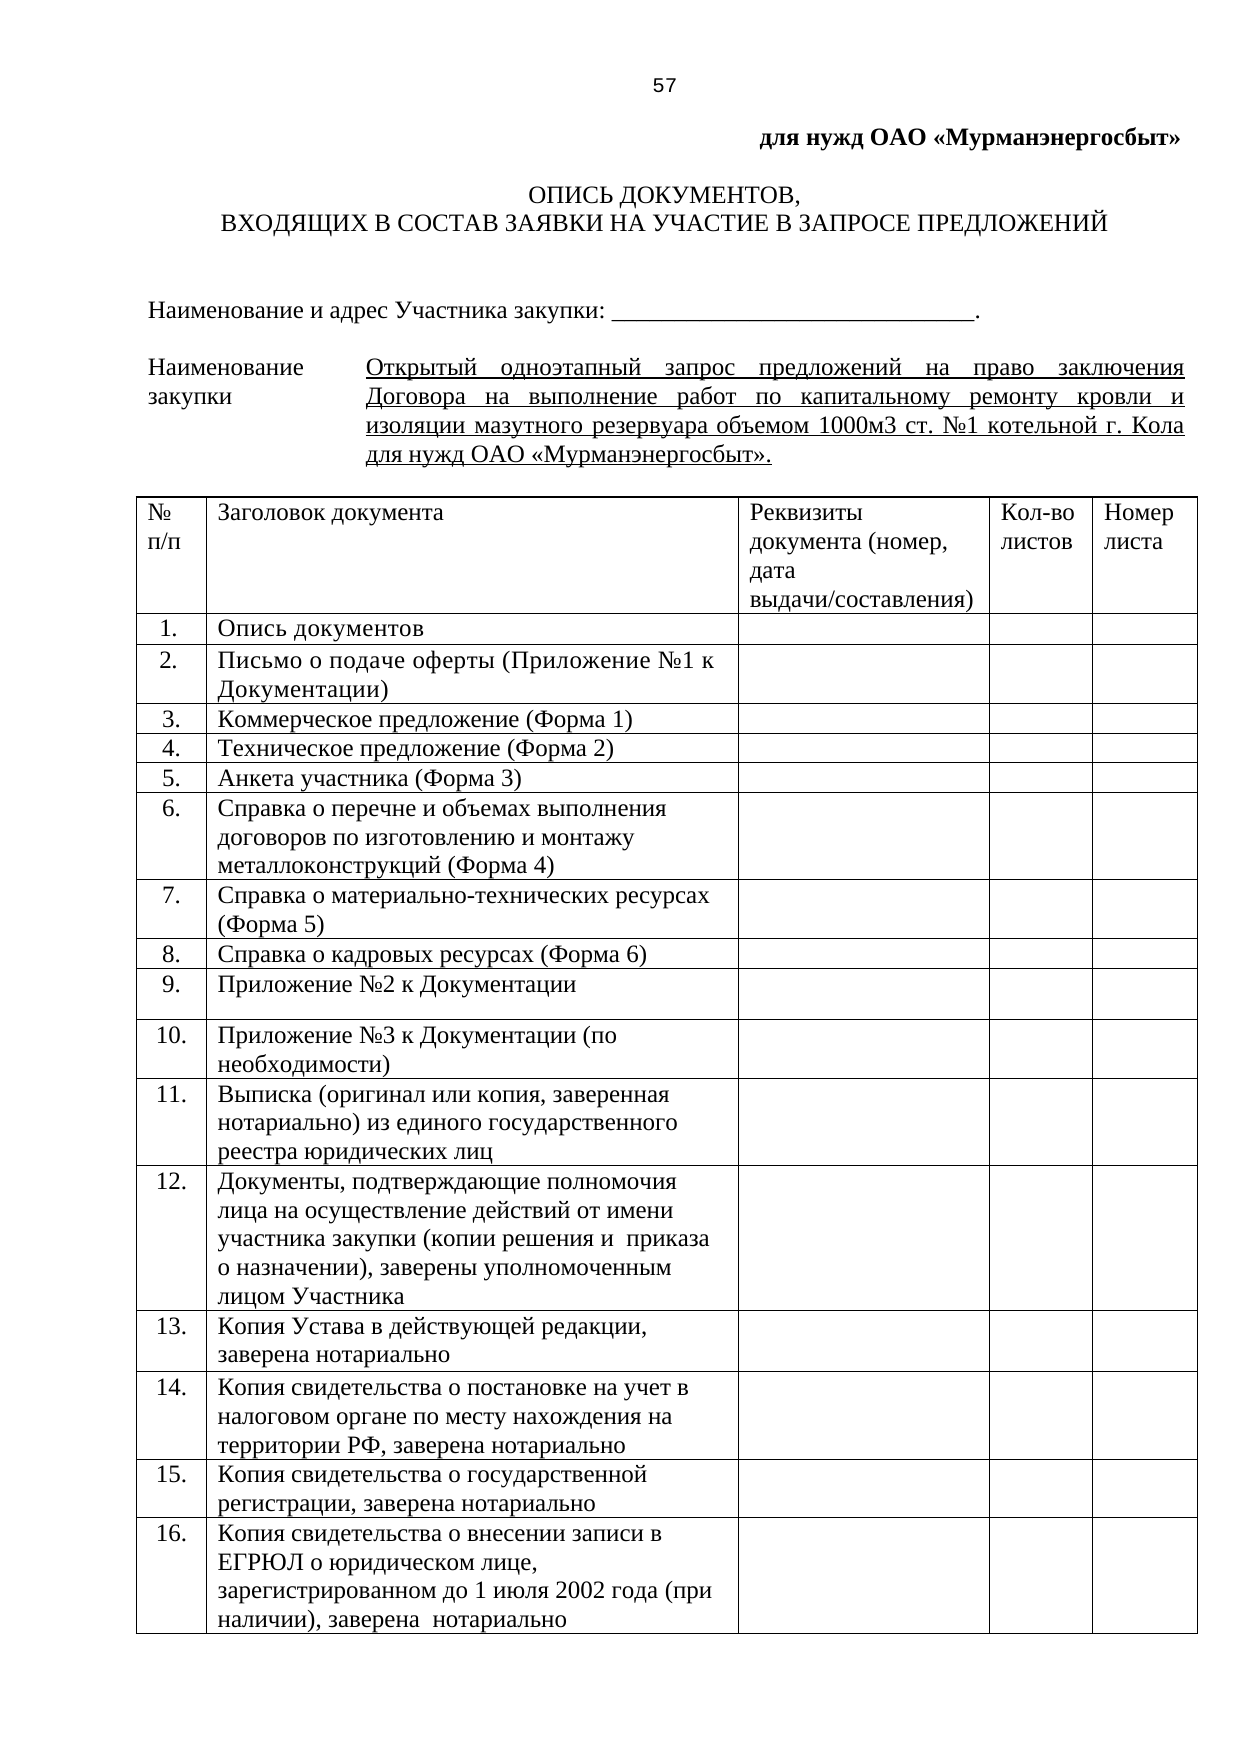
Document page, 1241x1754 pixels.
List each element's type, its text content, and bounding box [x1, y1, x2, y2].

table_cell [739, 614, 989, 644]
table_cell Копия Устава в действующей редакции, заверена нотариально [207, 1311, 738, 1371]
table_cell Техническое предложение (Форма 2) [207, 734, 738, 762]
table_cell 3. [137, 704, 206, 732]
table_header Номер листа [1093, 498, 1197, 612]
table_cell [1093, 614, 1197, 644]
table_cell 13. [137, 1311, 206, 1371]
table_cell [1093, 704, 1197, 732]
table_cell 14. [137, 1372, 206, 1458]
table_cell Анкета участника (Форма 3) [207, 763, 738, 792]
table_cell [739, 939, 989, 968]
table_cell 1. [137, 614, 206, 644]
table_cell [990, 1518, 1092, 1633]
table_cell [739, 1460, 989, 1517]
table_cell [990, 763, 1092, 792]
text Наименование и адрес Участника закупки: _____________________________. [148, 295, 1181, 323]
table_cell [739, 1020, 989, 1078]
table_cell Копия свидетельства о государственной регистрации, заверена нотариально [207, 1460, 738, 1517]
table_cell [990, 1311, 1092, 1371]
table_cell 8. [137, 939, 206, 968]
table_cell Справка о материально-технических ресурсах (Форма 5) [207, 880, 738, 938]
table_cell [990, 880, 1092, 938]
table_header Наименование закупки [136, 352, 354, 468]
table_cell [1093, 793, 1197, 879]
table_cell [739, 704, 989, 732]
table_cell 4. [137, 734, 206, 762]
table_cell Письмо о подаче оферты (Приложение №1 к Документации) [207, 645, 738, 703]
table_cell [990, 1460, 1092, 1517]
table_cell [990, 645, 1092, 703]
table_cell Приложение №2 к Документации [207, 969, 738, 1019]
table_cell 11. [137, 1079, 206, 1165]
table_cell [1093, 1311, 1197, 1371]
table_cell Выписка (оригинал или копия, заверенная нотариально) из единого государственного реестра юридических лиц [207, 1079, 738, 1165]
table_cell [1093, 763, 1197, 792]
table_cell [990, 969, 1092, 1019]
table_cell 2. [137, 645, 206, 703]
table_cell [990, 1079, 1092, 1165]
table_cell 10. [137, 1020, 206, 1078]
table_cell [1093, 734, 1197, 762]
table_cell Копия свидетельства о внесении записи в ЕГРЮЛ о юридическом лице, зарегистрированном до 1 июля 2002 года (при наличии), заверена нотариально [207, 1518, 738, 1633]
table_cell [739, 969, 989, 1019]
table_header Реквизиты документа (номер, дата выдачи/составления) [739, 498, 989, 612]
table_cell 9. [137, 969, 206, 1019]
table_header № п/п [137, 498, 206, 612]
table_cell [1093, 1460, 1197, 1517]
table_cell 6. [137, 793, 206, 879]
table_cell [739, 1166, 989, 1310]
table_cell Документы, подтверждающие полномочия лица на осуществление действий от имени участника закупки (копии решения и приказа о назначении), заверены уполномоченным лицом Участника [207, 1166, 738, 1310]
table_header Открытый одноэтапный запрос предложений на право заключения Договора на выполнение работ по капитальному ремонту кровли и изоляции мазутного резервуара объемом 1000м3 ст. №1 котельной г. Кола для нужд ОАО «Мурманэнергосбыт». [354, 352, 1196, 468]
table_cell 15. [137, 1460, 206, 1517]
table_cell Справка о кадровых ресурсах (Форма 6) [207, 939, 738, 968]
table_cell 16. [137, 1518, 206, 1633]
table_cell [1093, 880, 1197, 938]
table_cell [1093, 939, 1197, 968]
table_cell 12. [137, 1166, 206, 1310]
text для нужд ОАО «Мурманэнергосбыт» [148, 122, 1181, 151]
table_header Кол-во листов [990, 498, 1092, 612]
table_cell [739, 1518, 989, 1633]
table_cell [739, 793, 989, 879]
table_cell [990, 1020, 1092, 1078]
table_cell [990, 734, 1092, 762]
table_cell [990, 614, 1092, 644]
table_cell [1093, 1372, 1197, 1458]
table_cell [990, 939, 1092, 968]
table_cell [990, 1166, 1092, 1310]
table_cell [1093, 1020, 1197, 1078]
table_cell [990, 793, 1092, 879]
table_cell Приложение №3 к Документации (по необходимости) [207, 1020, 738, 1078]
table_cell Опись документов [207, 614, 738, 644]
table_header Заголовок документа [207, 498, 738, 612]
table_cell [990, 1372, 1092, 1458]
table_cell Справка о перечне и объемах выполнения договоров по изготовлению и монтажу металлоконструкций (Форма 4) [207, 793, 738, 879]
text ОПИСЬ ДОКУМЕНТОВ, [148, 180, 1181, 208]
table_cell [1093, 1166, 1197, 1310]
table_cell Коммерческое предложение (Форма 1) [207, 704, 738, 732]
table_cell [739, 1079, 989, 1165]
table_cell [739, 1372, 989, 1458]
table_cell [1093, 645, 1197, 703]
text ВХОДЯЩИХ В СОСТАВ ЗАЯВКИ НА УЧАСТИЕ В ЗАПРОСЕ ПРЕДЛОЖЕНИЙ [148, 208, 1181, 237]
table_cell [739, 645, 989, 703]
table_cell 7. [137, 880, 206, 938]
table_cell [1093, 1079, 1197, 1165]
table_cell 5. [137, 763, 206, 792]
table_cell [739, 1311, 989, 1371]
table_cell [1093, 1518, 1197, 1633]
table_cell [739, 734, 989, 762]
table_cell [1093, 969, 1197, 1019]
table_cell Копия свидетельства о постановке на учет в налоговом органе по месту нахождения на территории РФ, заверена нотариально [207, 1372, 738, 1458]
table_cell [739, 880, 989, 938]
table_cell [990, 704, 1092, 732]
table_cell [739, 763, 989, 792]
